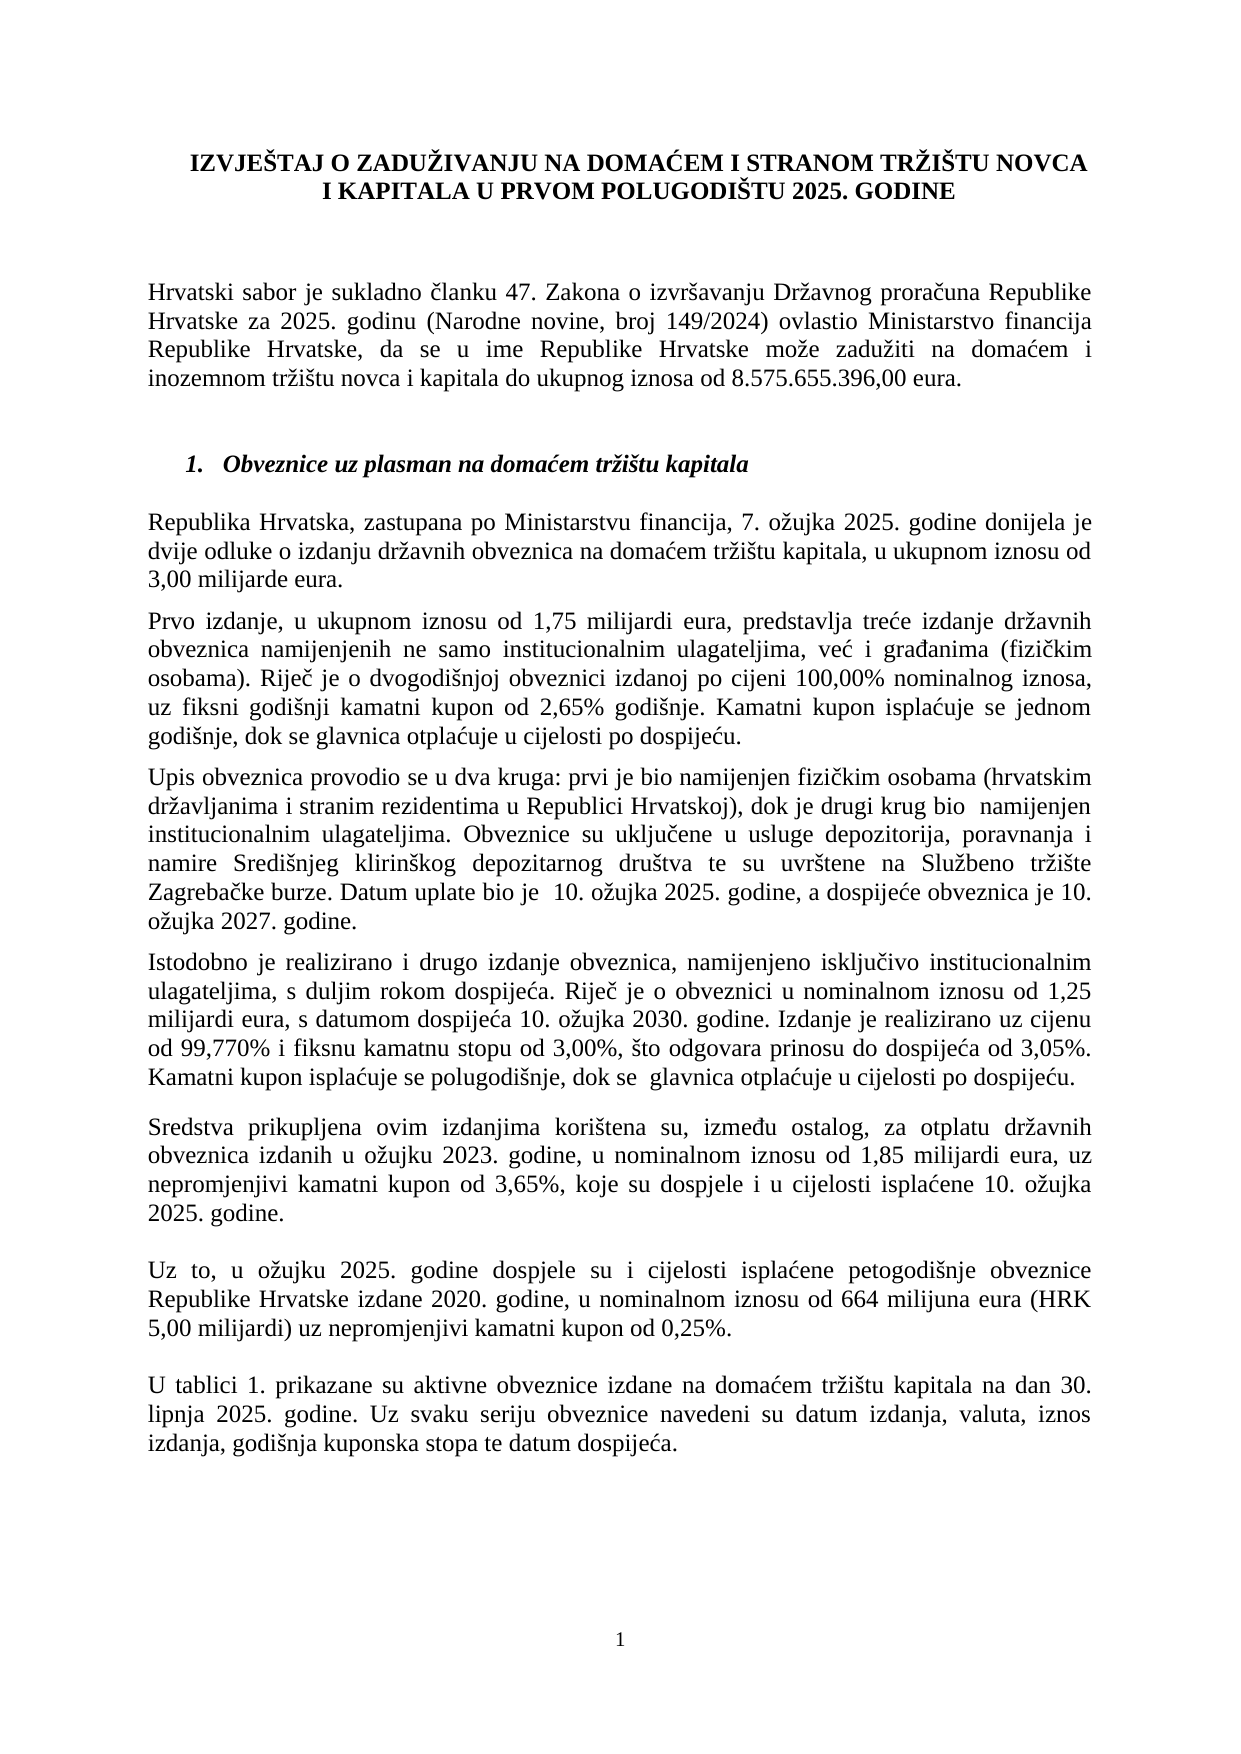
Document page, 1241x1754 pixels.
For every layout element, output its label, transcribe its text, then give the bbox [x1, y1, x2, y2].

text Hrvatski sabor je sukladno članku 47. Zakona o izvršavanju Državnog proračuna Republike Hrvatske za 2025. godinu (Narodne novine, broj 149/2024) ovlastio Ministarstvo financija Republike Hrvatske, da se u ime Republike Hrvatske može zadužiti na domaćem i inozemnom tržištu novca i kapitala do ukupnog iznosa od 8.575.655.396,00 eura. [148, 277, 1093, 392]
list Obveznice uz plasman na domaćem tržištu kapitala [185, 449, 1093, 478]
text Prvo izdanje, u ukupnom iznosu od 1,75 milijardi eura, predstavlja treće izdanje državnih obveznica namijenjenih ne samo institucionalnim ulagateljima, već i građanima (fizičkim osobama). Riječ je o dvogodišnjoj obveznici izdanoj po cijeni 100,00% nominalnog iznosa, uz fiksni godišnji kamatni kupon od 2,65% godišnje. Kamatni kupon isplaćuje se jednom godišnje, dok se glavnica otplaćuje u cijelosti po dospijeću. [148, 606, 1093, 749]
text IZVJEŠTAJ O ZADUŽIVANJU NA DOMAĆEM I STRANOM TRŽIŠTU NOVCA I KAPITALA U PRVOM POLUGODIŠTU 2025. GODINE [185, 148, 1093, 205]
text Uz to, u ožujku 2025. godine dospjele su i cijelosti isplaćene petogodišnje obveznice Republike Hrvatske izdane 2020. godine, u nominalnom iznosu od 664 milijuna eura (HRK 5,00 milijardi) uz nepromjenjivi kamatni kupon od 0,25%. [148, 1255, 1093, 1342]
text Sredstva prikupljena ovim izdanjima korištena su, između ostalog, za otplatu državnih obveznica izdanih u ožujku 2023. godine, u nominalnom iznosu od 1,85 milijardi eura, uz nepromjenjivi kamatni kupon od 3,65%, koje su dospjele i u cijelosti isplaćene 10. ožujka 2025. godine. [148, 1112, 1093, 1227]
text U tablici 1. prikazane su aktivne obveznice izdane na domaćem tržištu kapitala na dan 30. lipnja 2025. godine. Uz svaku seriju obveznice navedeni su datum izdanja, valuta, iznos izdanja, godišnja kuponska stopa te datum dospijeća. [148, 1370, 1093, 1457]
text Republika Hrvatska, zastupana po Ministarstvu financija, 7. ožujka 2025. godine donijela je dvije odluke o izdanju državnih obveznica na domaćem tržištu kapitala, u ukupnom iznosu od 3,00 milijarde eura. [148, 507, 1093, 593]
text Istodobno je realizirano i drugo izdanje obveznica, namijenjeno isključivo institucionalnim ulagateljima, s duljim rokom dospijeća. Riječ je o obveznici u nominalnom iznosu od 1,25 milijardi eura, s datumom dospijeća 10. ožujka 2030. godine. Izdanje je realizirano uz cijenu od 99,770% i fiksnu kamatnu stopu od 3,00%, što odgovara prinosu do dospijeća od 3,05%. Kamatni kupon isplaćuje se polugodišnje, dok se glavnica otplaćuje u cijelosti po dospijeću. [148, 947, 1093, 1091]
text Upis obveznica provodio se u dva kruga: prvi je bio namijenjen fizičkim osobama (hrvatskim državljanima i stranim rezidentima u Republici Hrvatskoj), dok je drugi krug bio namijenjen institucionalnim ulagateljima. Obveznice su uključene u usluge depozitorija, poravnanja i namire Središnjeg klirinškog depozitarnog društva te su uvrštene na Službeno tržište Zagrebačke burze. Datum uplate bio je 10. ožujka 2025. godine, a dospijeće obveznica je 10. ožujka 2027. godine. [148, 762, 1093, 934]
